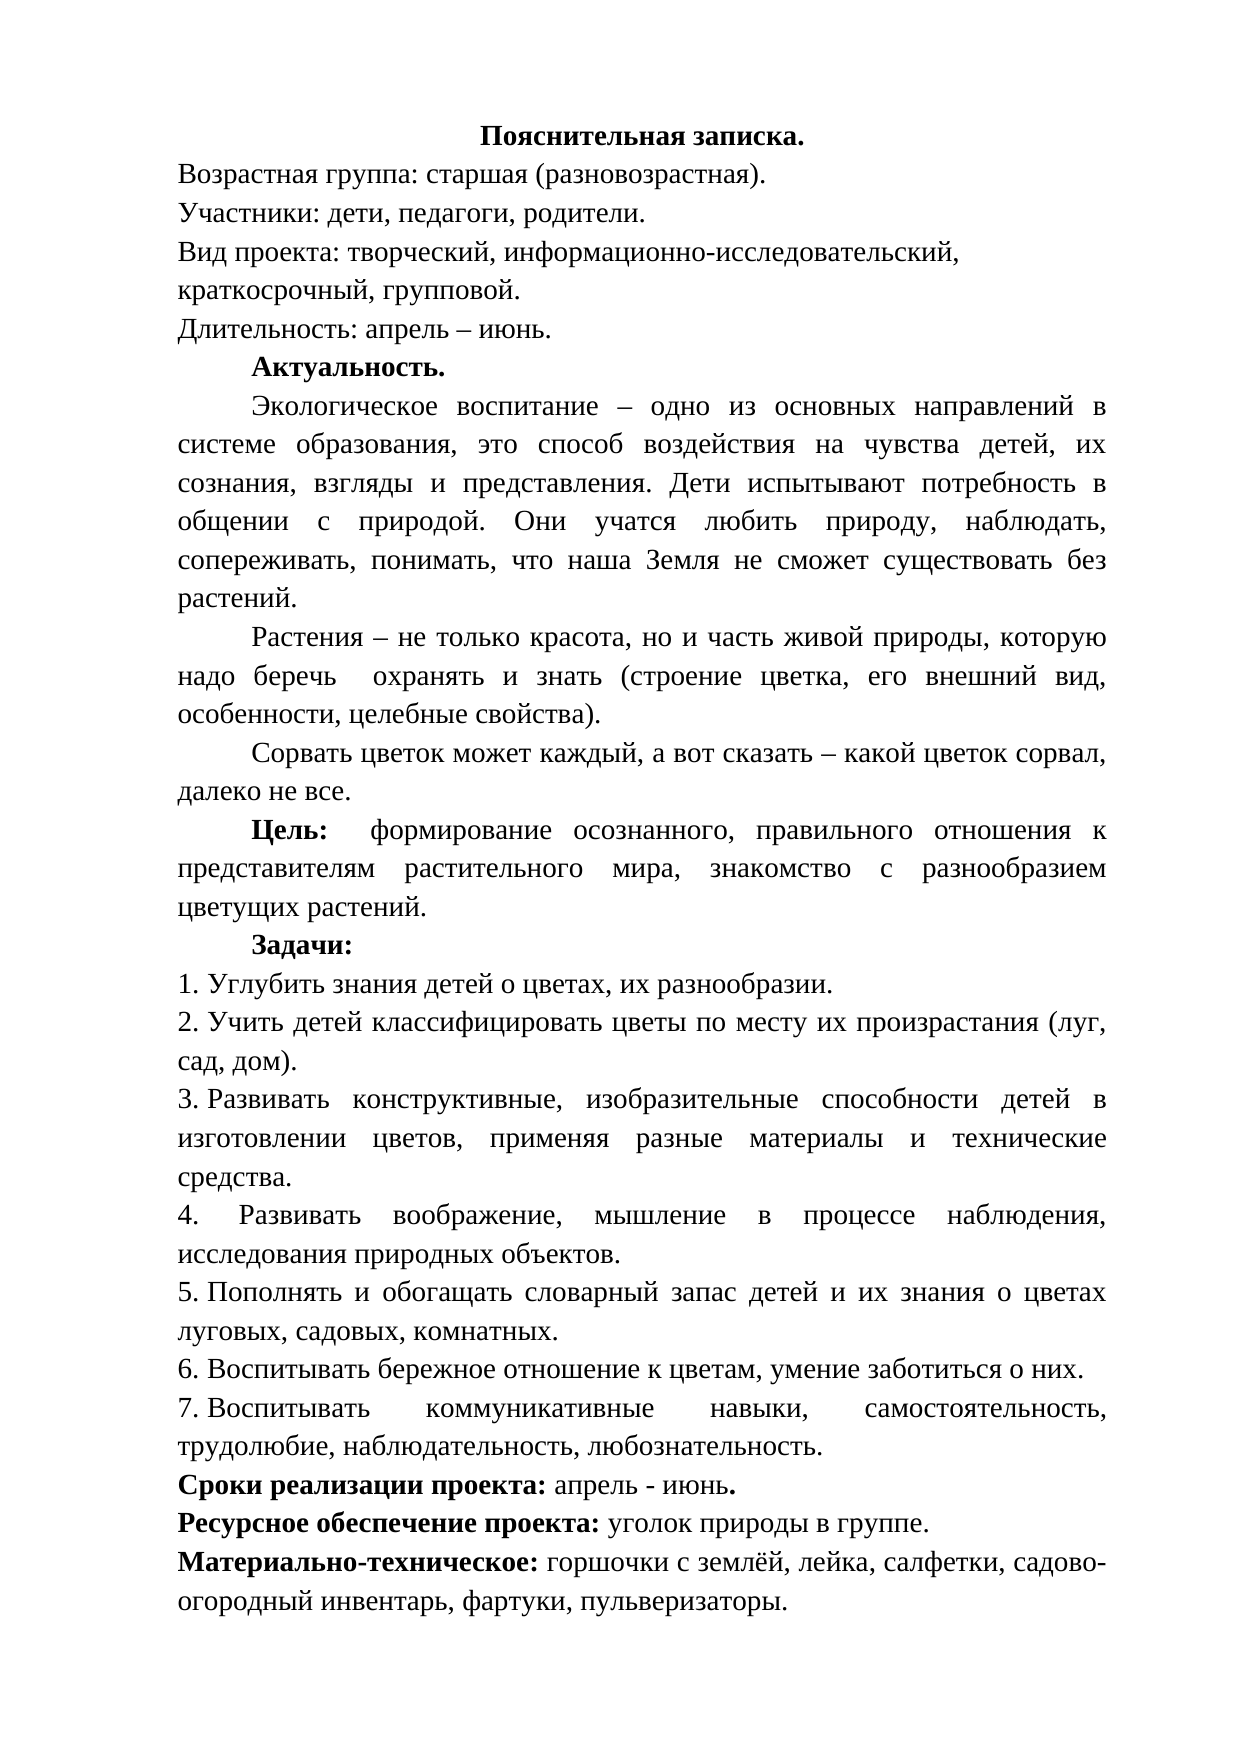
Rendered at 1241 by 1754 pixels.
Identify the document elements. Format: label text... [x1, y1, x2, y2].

text Материально-техническое: горшочки с землёй, лейка, салфетки, садово-огородный инвентарь, фартуки, пульверизаторы. [177, 1544, 1107, 1616]
text Возрастная группа: старшая (разновозрастная). [177, 157, 1107, 190]
list Воспитывать бережное отношение к цветам, умение заботиться о них. [177, 1351, 1107, 1385]
text Растения – не только красота, но и часть живой природы, которую надо беречь охранять и знать (строение цветка, его внешний вид, особенности, целебные свойства). [177, 619, 1107, 730]
list Учить детей классифицировать цветы по месту их произрастания (луг, сад, дом). [177, 1004, 1107, 1077]
text Задачи: [177, 927, 1107, 961]
list Развивать конструктивные, изобразительные способности детей в изготовлении цветов, применяя разные материалы и технические средства. [177, 1082, 1107, 1192]
text Участники: дети, педагоги, родители. [177, 195, 1107, 229]
text Длительность: апрель – июнь. [177, 311, 1107, 344]
list Пополнять и обогащать словарный запас детей и их знания о цветах луговых, садовых, комнатных. [177, 1274, 1107, 1346]
list Развивать воображение, мышление в процессе наблюдения, исследования природных объектов. [177, 1197, 1107, 1269]
text Вид проекта: творческий, информационно-исследовательский, краткосрочный, групповой. [177, 234, 1107, 306]
text Сорвать цветок может каждый, а вот сказать – какой цветок сорвал, далеко не все. [177, 735, 1107, 807]
text Сроки реализации проекта: апрель - июнь. [177, 1467, 1107, 1501]
text Пояснительная записка. [177, 118, 1107, 152]
text Ресурсное обеспечение проекта: уголок природы в группе. [177, 1506, 1107, 1539]
list Углубить знания детей о цветах, их разнообразии. [177, 966, 1107, 999]
text Цель: формирование осознанного, правильного отношения к представителям растительного мира, знакомство с разнообразием цветущих растений. [177, 812, 1107, 922]
list Воспитывать коммуникативные навыки, самостоятельность, трудолюбие, наблюдательность, любознательность. [177, 1390, 1107, 1462]
text Актуальность. [177, 349, 1107, 383]
text Экологическое воспитание – одно из основных направлений в системе образования, это способ воздействия на чувства детей, их сознания, взгляды и представления. Дети испытывают потребность в общении с природой. Они учатся любить природу, наблюдать, сопереживать, понимать, что наша Земля не сможет существовать без растений. [177, 388, 1107, 614]
